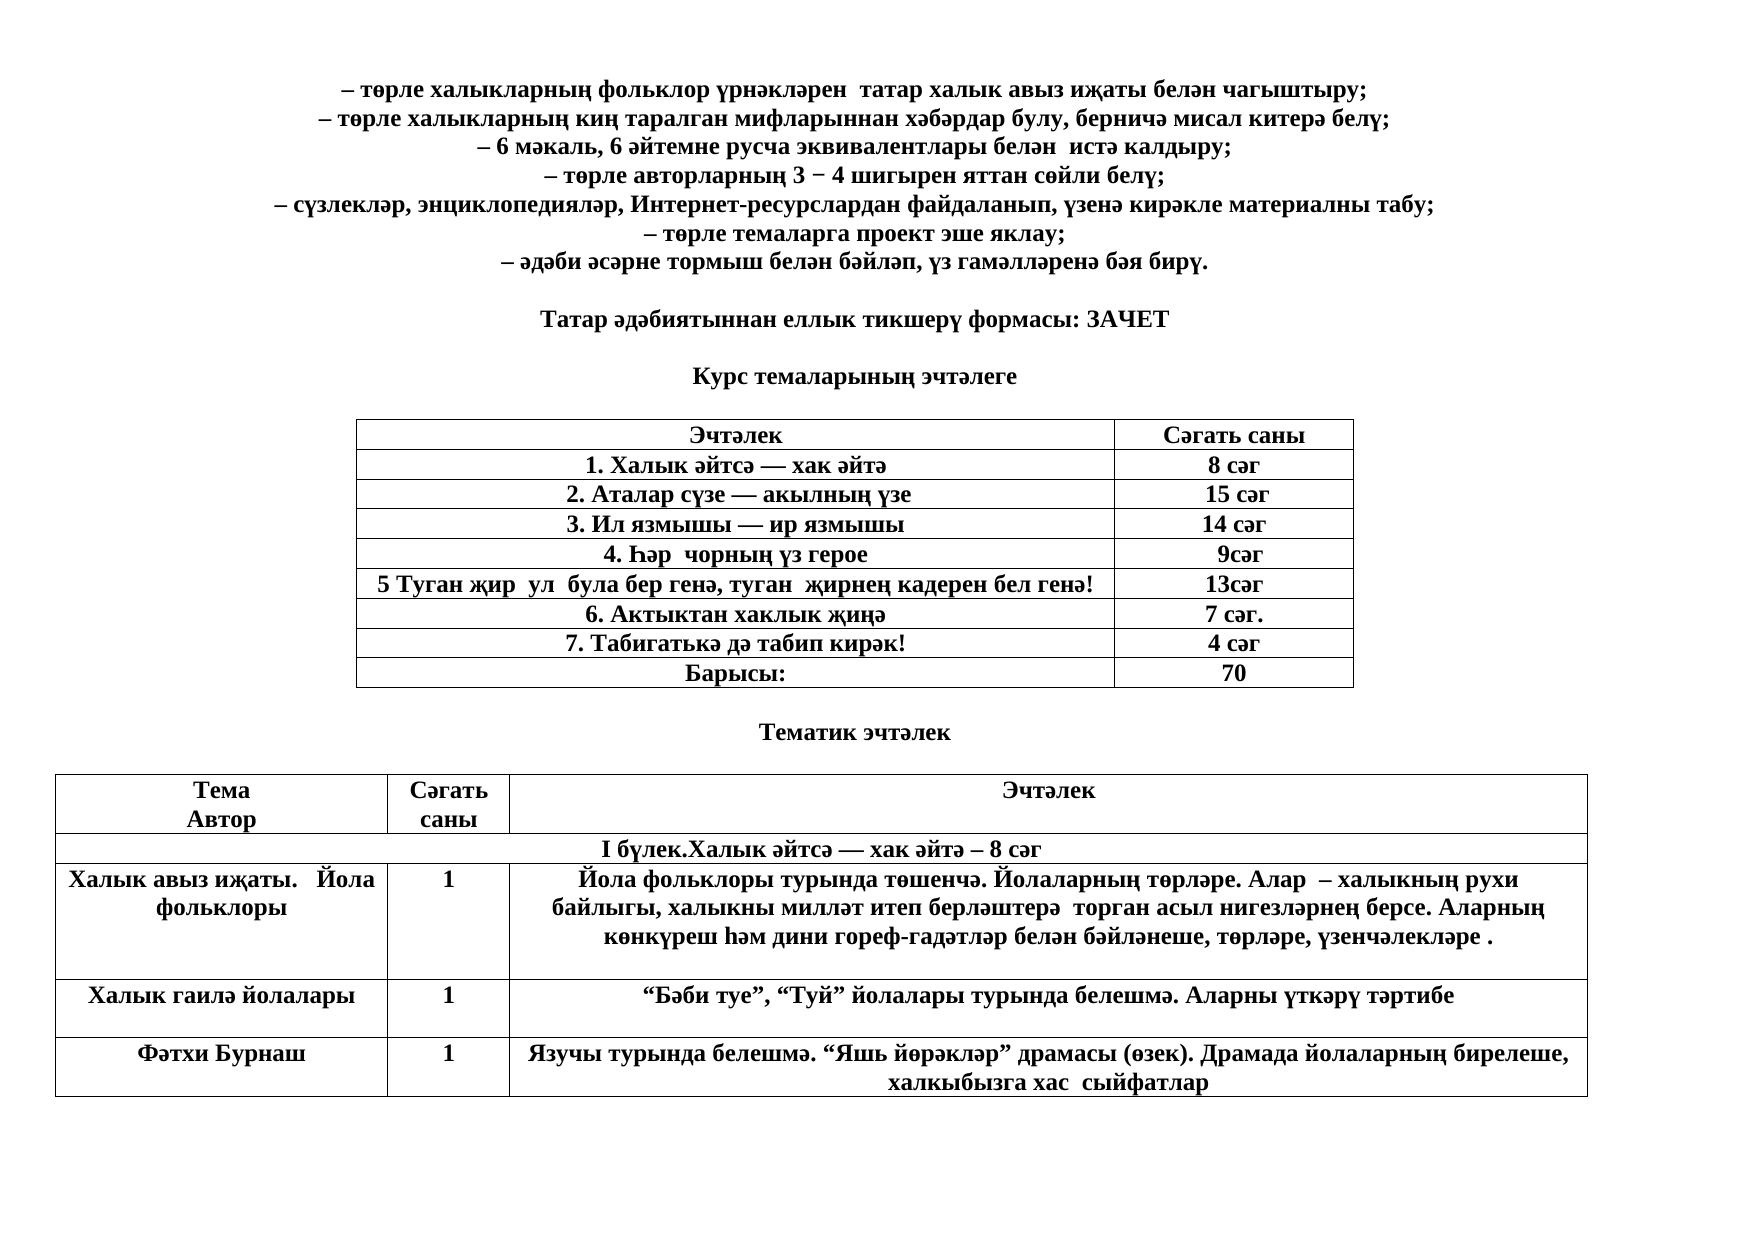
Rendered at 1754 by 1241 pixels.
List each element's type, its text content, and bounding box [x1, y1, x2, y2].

table_cell 9сәг [1115, 539, 1353, 568]
table_header Сәгать саны [1115, 420, 1353, 449]
table_cell Фәтхи Бурнаш [56, 1038, 387, 1096]
table_header Эчтәлек [510, 775, 1587, 833]
table_cell 5 Туган җир ул була бер генә, туган җирнең кадерен бел генә! [357, 569, 1114, 598]
text Курс темаларының эчтәлеге [67, 361, 1643, 390]
text – төрле халыкларның киң таралган мифларыннан хәбәрдар булу, берничә мисал китерә белү; [67, 103, 1643, 131]
table_cell 6. Актыктан хаклык җиңә [357, 599, 1114, 627]
text – әдәби әсәрне тормыш белән бәйләп, үз гамәлләренә бәя бирү. [67, 246, 1643, 275]
table_cell Язучы турында белешмә. “Яшь йөрәкләр” драмасы (өзек). Драмада йолаларның бирелеше, халкыбызга хас сыйфатлар [510, 1038, 1587, 1096]
table_cell “Бәби туе”, “Туй” йолалары турында белешмә. Аларны үткәрү тәртибе [510, 980, 1587, 1037]
table_cell 8 сәг [1115, 450, 1353, 478]
text Татар әдәбиятыннан еллык тикшерү формасы: ЗАЧЕТ [67, 304, 1643, 333]
table_cell 4. Һәр чорның үз герое [357, 539, 1114, 568]
text – 6 мәкаль, 6 әйтемне русча эквивалентлары белән истә калдыру; [67, 131, 1643, 160]
table_cell I бүлек.Халык әйтсә — хак әйтә – 8 сәг [56, 834, 1587, 863]
table_cell 70 [1115, 658, 1353, 687]
table_cell 7. Табигатькә дә табип кирәк! [357, 629, 1114, 657]
text – төрле халыкларның фольклор үрнәкләрен татар халык авыз иҗаты белән чагыштыру; [67, 74, 1643, 103]
table_cell Йола фольклоры турында төшенчә. Йолаларның төрләре. Алар – халыкның рухи байлыгы, халыкны милләт итеп берләштерә торган асыл нигезләрнең берсе. Аларның көнкүреш һәм дини гореф-гадәтләр белән бәйләнеше, төрләре, үзенчәлекләре . [510, 864, 1587, 979]
table_cell 15 сәг [1115, 480, 1353, 508]
table_cell 14 сәг [1115, 509, 1353, 538]
table_cell 13сәг [1115, 569, 1353, 598]
table_cell Халык гаилә йолалары [56, 980, 387, 1037]
text – төрле темаларга проект эше яклау; [67, 218, 1643, 246]
table_cell 4 сәг [1115, 629, 1353, 657]
table_cell 1 [388, 1038, 509, 1096]
text – сүзлекләр, энциклопедияләр, Интернет-ресурслардан файдаланып, үзенә кирәкле материалны табу; [67, 189, 1643, 218]
text – төрле авторларның 3 − 4 шигырен яттан сөйли белү; [67, 160, 1643, 189]
table_cell 7 сәг. [1115, 599, 1353, 627]
text Тематик эчтәлек [67, 717, 1643, 746]
table_cell Халык авыз иҗаты. Йола фольклоры [56, 864, 387, 979]
table_cell 3. Ил язмышы — ир язмышы [357, 509, 1114, 538]
table_cell Барысы: [357, 658, 1114, 687]
table_cell 1 [388, 864, 509, 979]
table_cell 1. Халык әйтсә — хак әйтә [357, 450, 1114, 478]
table_header Сәгать саны [388, 775, 509, 833]
table_cell 1 [388, 980, 509, 1037]
table_cell 2. Аталар сүзе — акылның үзе [357, 480, 1114, 508]
table_header Тема Автор [56, 775, 387, 833]
table_header Эчтәлек [357, 420, 1114, 449]
